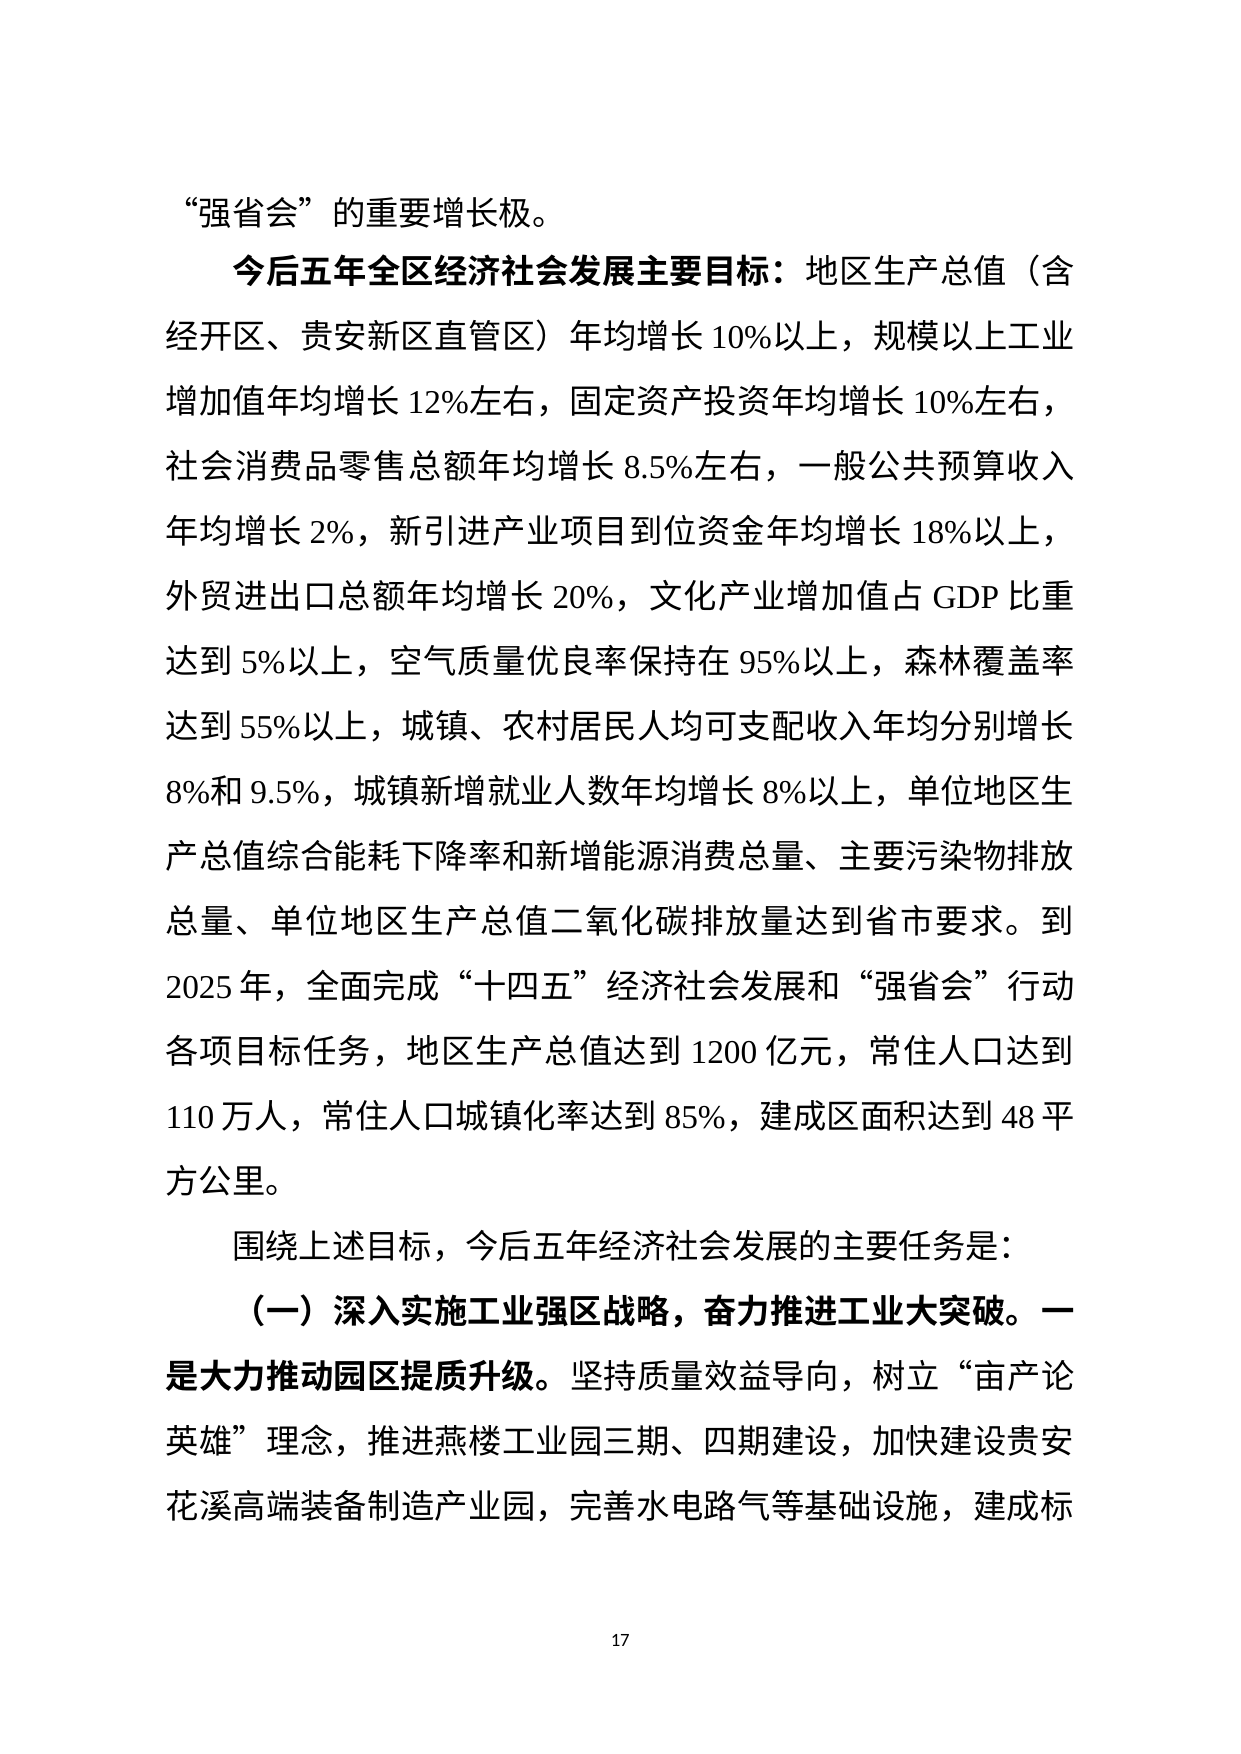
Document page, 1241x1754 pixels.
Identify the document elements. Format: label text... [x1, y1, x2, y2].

text 今后五年全区经济社会发展主要目标：地区生产总值（含经开区、贵安新区直管区）年均增长10%以上，规模以上工业增加值年均增长12%左右，固定资产投资年均增长10%左右，社会消费品零售总额年均增长8.5%左右，一般公共预算收入年均增长2%，新引进产业项目到位资金年均增长18%以上，外贸进出口总额年均增长20%，文化产业增加值占GDP比重达到5%以上，空气质量优良率保持在95%以上，森林覆盖率达到55%以上，城镇、农村居民人均可支配收入年均分别增长8%和9.5%，城镇新增就业人数年均增长8%以上，单位地区生产总值综合能耗下降率和新增能源消费总量、主要污染物排放总量、单位地区生产总值二氧化碳排放量达到省市要求。到2025年，全面完成“十四五”经济社会发展和“强省会”行动各项目标任务，地区生产总值达到1200亿元，常住人口达到110万人，常住人口城镇化率达到85%，建成区面积达到48平方公里。 [165, 237, 1075, 1212]
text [165, 178, 1075, 237]
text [165, 1277, 1075, 1537]
text 围绕上述目标，今后五年经济社会发展的主要任务是： [165, 1212, 1075, 1277]
